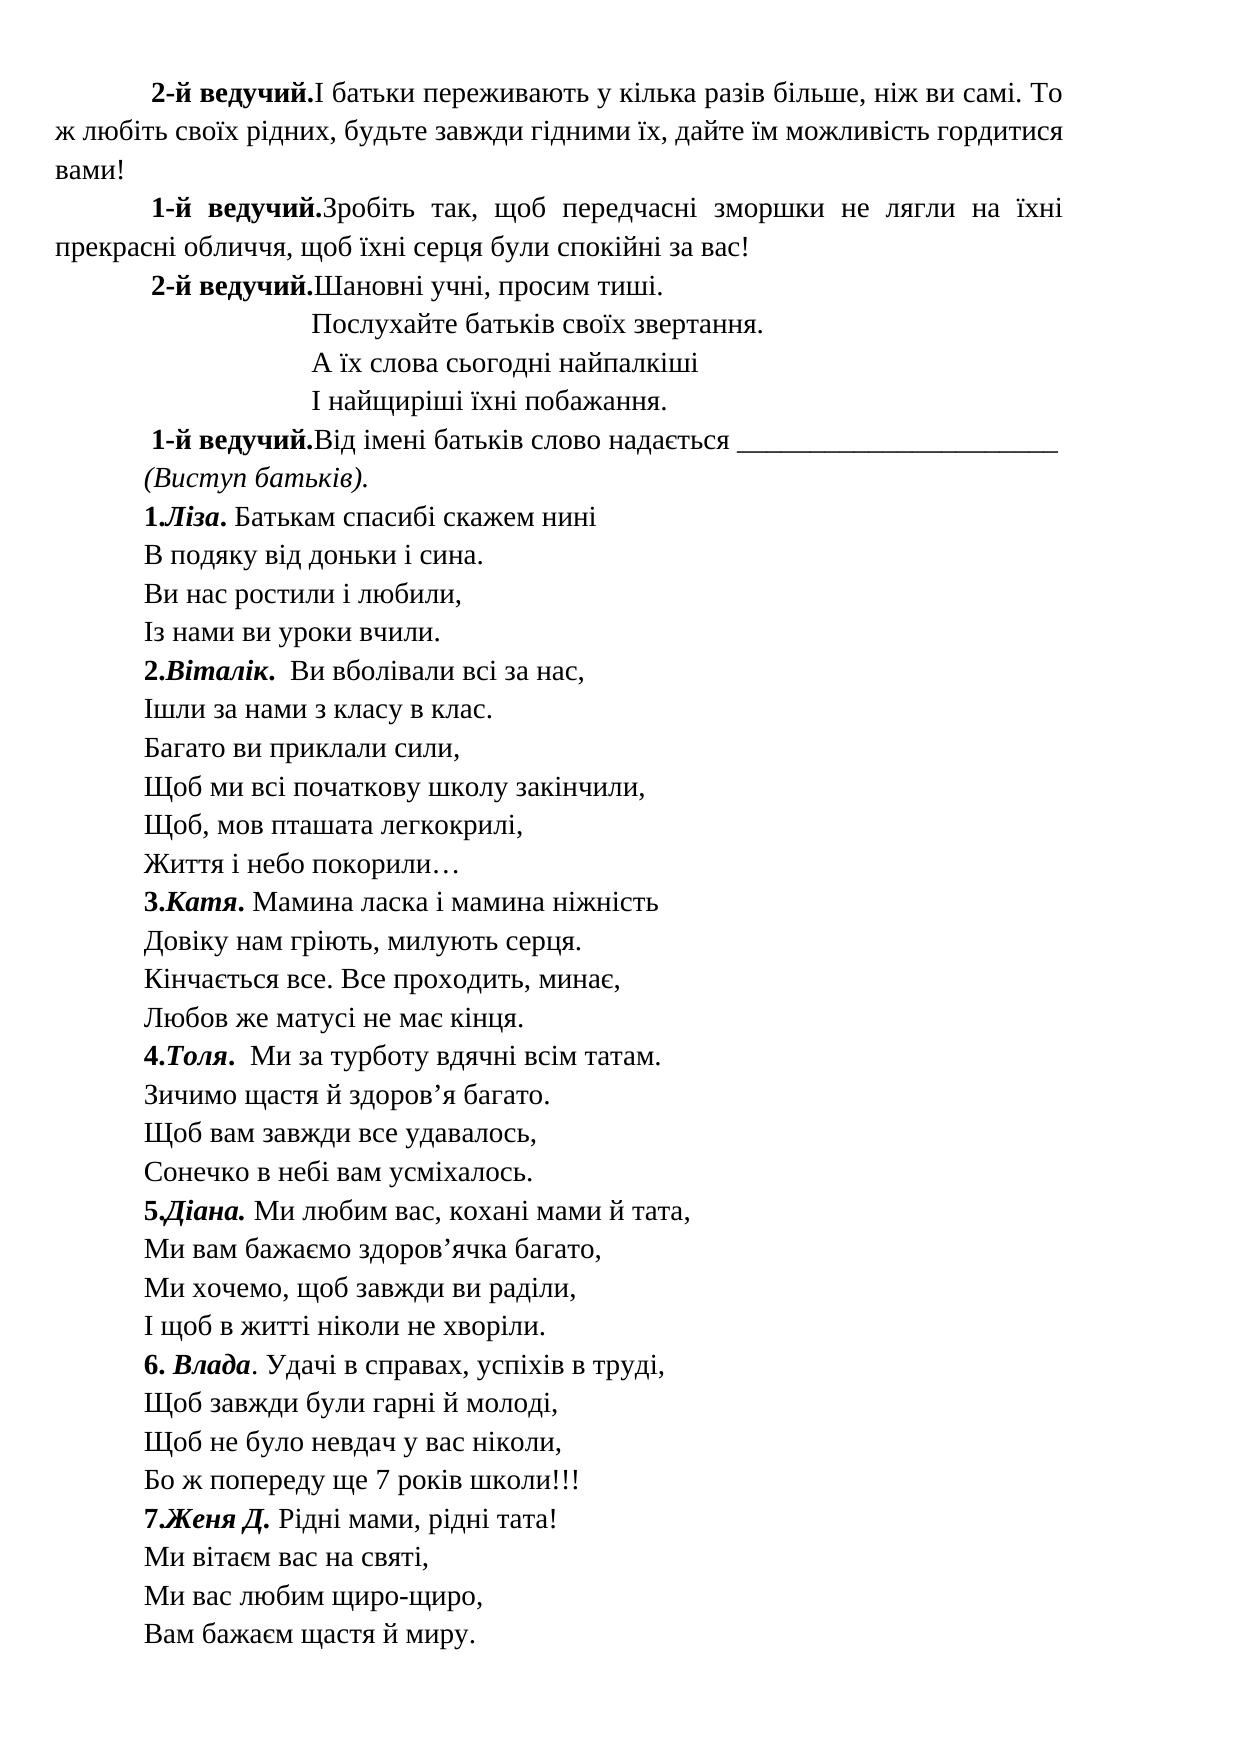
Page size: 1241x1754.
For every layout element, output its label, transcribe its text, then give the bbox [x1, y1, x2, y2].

text Довіку нам гріють, милують серця. [143, 923, 1064, 956]
text Вам бажаєм щастя й миру. [143, 1617, 1064, 1650]
text Щоб вам завжди все удавалось, [143, 1116, 1064, 1149]
text 1-й ведучий.Від імені батьків слово надається ______________________ [143, 422, 1064, 455]
text Послухайте батьків своїх звертання. [143, 306, 1064, 340]
text 4.Толя. Ми за турботу вдячні всім татам. [143, 1038, 1064, 1072]
text Сонечко в небі вам усміхалось. [143, 1154, 1064, 1188]
text Щоб завжди були гарні й молоді, [143, 1385, 1064, 1419]
text Життя і небо покорили… [143, 846, 1064, 879]
text А їх слова сьогодні найпалкіші [143, 345, 1064, 378]
text 6. Влада. Удачі в справах, успіхів в труді, [143, 1347, 1064, 1380]
text 2-й ведучий.Шановні учні, просим тиші. [143, 268, 1064, 301]
text І щоб в житті ніколи не хворіли. [143, 1308, 1064, 1342]
text Ми вітаєм вас на святі, [143, 1539, 1064, 1573]
text Ми вам бажаємо здоров’ячка багато, [143, 1231, 1064, 1265]
text 5.Діана. Ми любим вас, кохані мами й тата, [143, 1193, 1064, 1226]
text Зичимо щастя й здоров’я багато. [143, 1077, 1064, 1111]
text Багато ви приклали сили, [143, 730, 1064, 764]
text Ми хочемо, щоб завжди ви раділи, [143, 1270, 1064, 1303]
text 3.Катя. Мамина ласка і мамина ніжність [143, 884, 1064, 918]
text Бо ж попереду ще 7 років школи!!! [143, 1462, 1064, 1496]
text І найщиріші їхні побажання. [143, 383, 1064, 417]
text Щоб ми всі початкову школу закінчили, [143, 769, 1064, 802]
text 2.Віталік. Ви вболівали всі за нас, [143, 653, 1064, 687]
text Ми вас любим щиро-щиро, [143, 1578, 1064, 1612]
text 2-й ведучий.І батьки переживають у кілька разів більше, ніж ви самі. То ж любіть своїх рідних, будьте завжди гідними їх, дайте їм можливість гордитися вами! [55, 75, 1064, 186]
text (Виступ батьків). [143, 460, 1064, 494]
text Щоб, мов пташата легкокрилі, [143, 807, 1064, 841]
text 7.Женя Д. Рідні мами, рідні тата! [143, 1501, 1064, 1534]
text Любов же матусі не має кінця. [143, 1000, 1064, 1033]
text Кінчається все. Все проходить, минає, [143, 961, 1064, 995]
text 1.Ліза. Батькам спасибі скажем нині [143, 499, 1064, 532]
text Ішли за нами з класу в клас. [143, 692, 1064, 725]
text Щоб не було невдач у вас ніколи, [143, 1424, 1064, 1457]
text В подяку від доньки і сина. [143, 537, 1064, 571]
text 1-й ведучий.Зробіть так, щоб передчасні зморшки не лягли на їхні прекрасні обличчя, щоб їхні серця були спокійні за вас! [55, 191, 1064, 263]
text Із нами ви уроки вчили. [143, 614, 1064, 648]
text Ви нас ростили і любили, [143, 576, 1064, 609]
